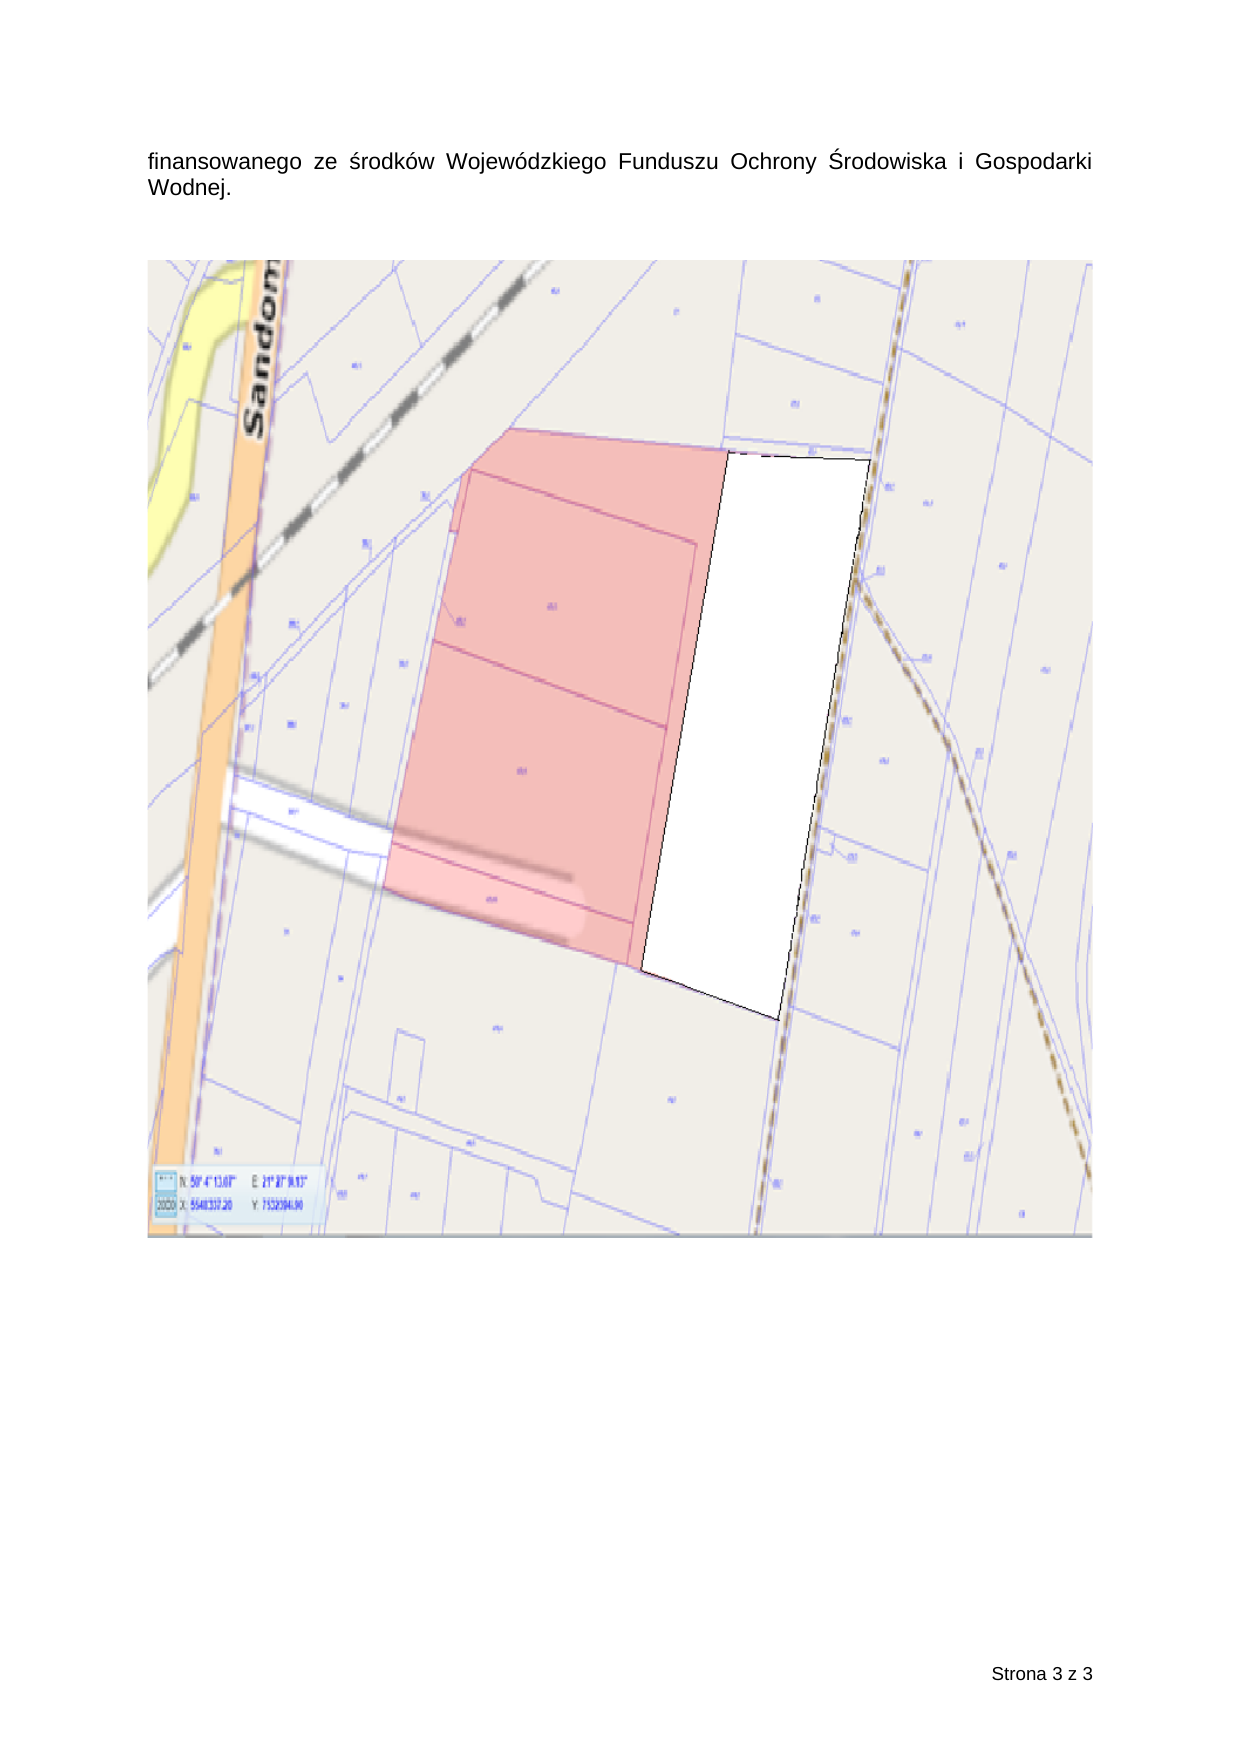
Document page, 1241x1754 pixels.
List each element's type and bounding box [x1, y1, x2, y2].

text [148, 148, 1093, 200]
picture [147, 260, 1093, 1238]
